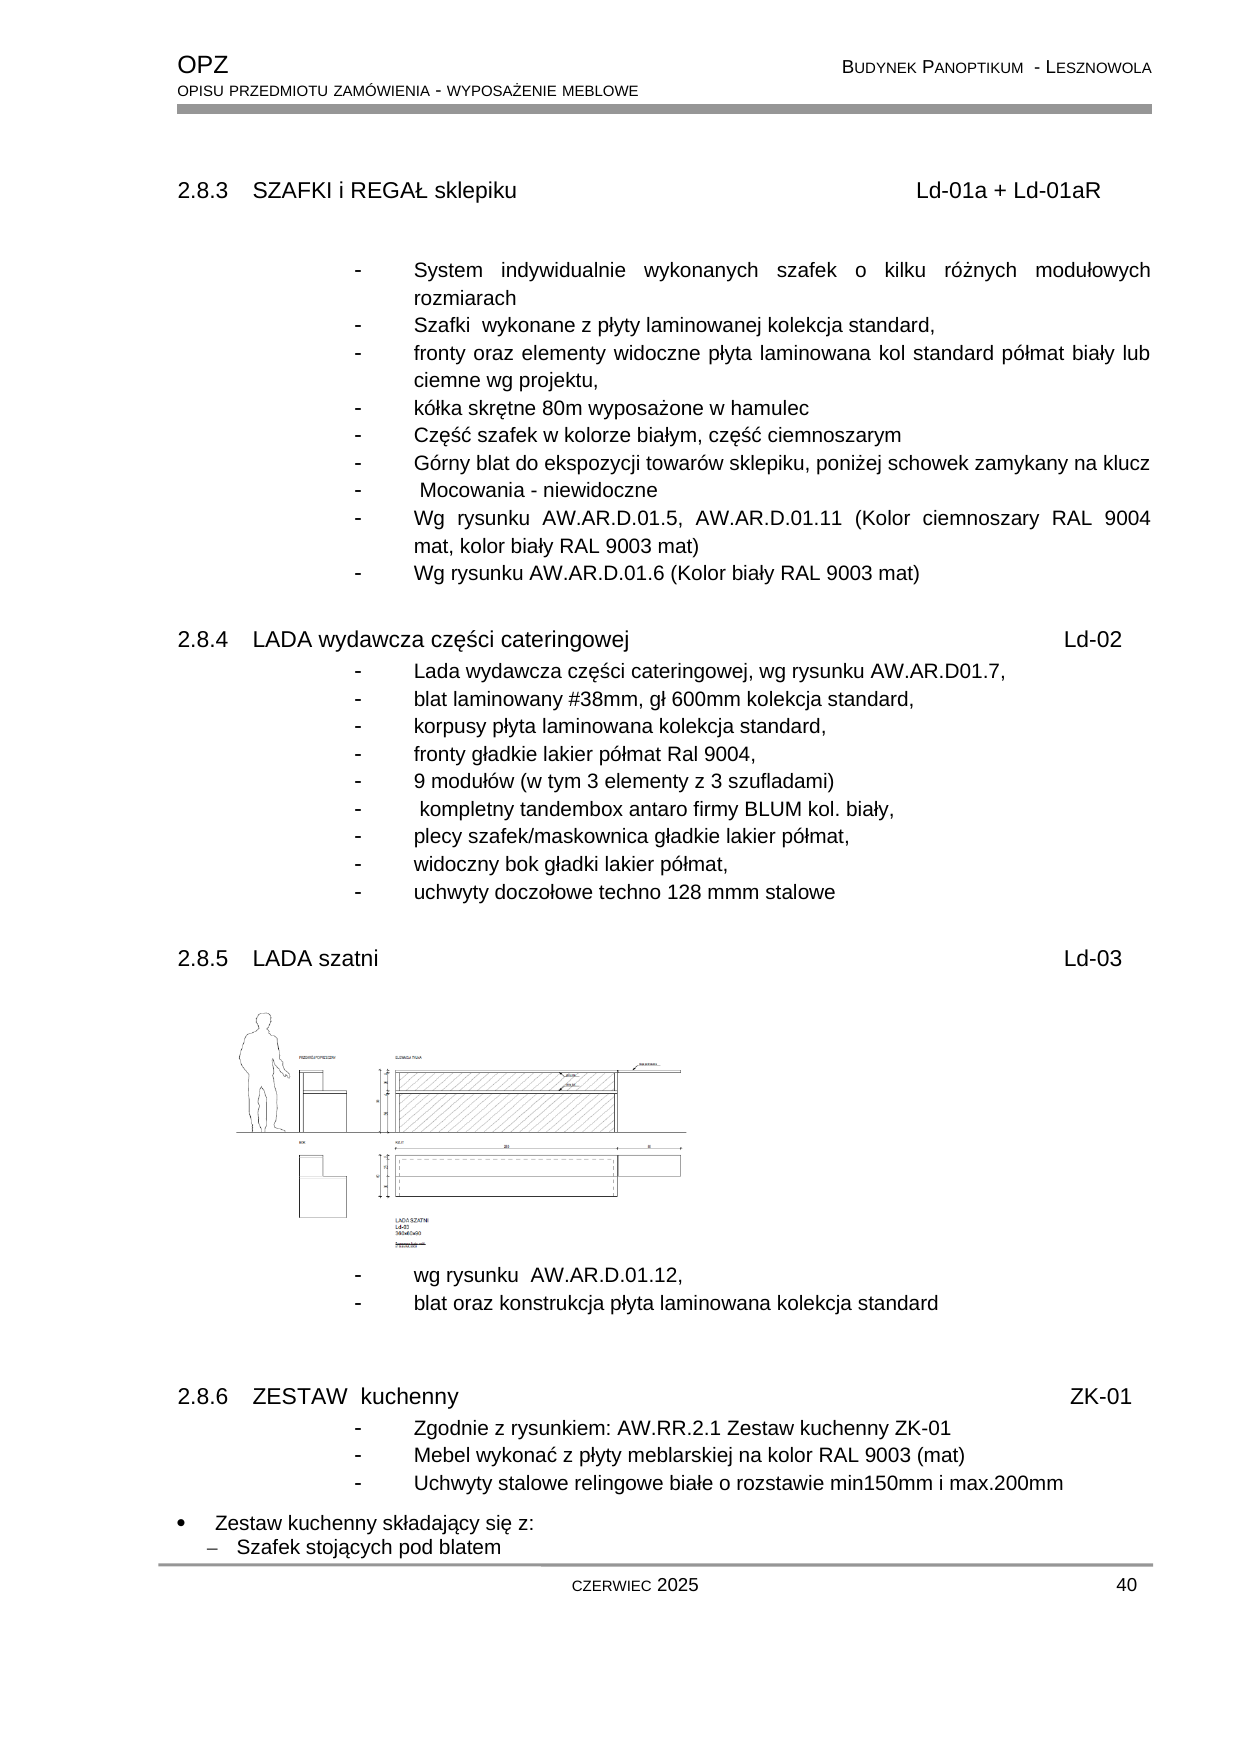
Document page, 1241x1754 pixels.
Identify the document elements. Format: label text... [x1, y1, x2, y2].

list uchwyty doczołowe techno 128 mmm stalowe [354, 879, 1152, 904]
list blat oraz konstrukcja płyta laminowana kolekcja standard [354, 1291, 1152, 1314]
list System indywidualnie wykonanych szafek o kilku różnych modułowych rozmiarach [354, 258, 1152, 309]
list widoczny bok gładki lakier półmat, [354, 852, 1152, 876]
list Górny blat do ekspozycji towarów sklepiku, poniżej schowek zamykany na klucz [354, 451, 1152, 475]
text Szafek stojących pod blatem [207, 1535, 1152, 1559]
subtitle ZESTAW kuchenny ZK-01 [177, 1383, 1152, 1409]
list fronty oraz elementy widoczne płyta laminowana kol standard półmat biały lub ciemne wg projektu, [354, 340, 1152, 392]
picture [236, 1001, 687, 1263]
list wg rysunku AW.AR.D.01.12, [354, 1263, 1152, 1287]
list Zgodnie z rysunkiem: AW.RR.2.1 Zestaw kuchenny ZK-01 [354, 1416, 1152, 1440]
subtitle LADA wydawcza części cateringowej Ld-02 [177, 626, 1152, 652]
list fronty gładkie lakier półmat Ral 9004, [354, 742, 1152, 766]
list Lada wydawcza części cateringowej, wg rysunku AW.AR.D01.7, [354, 659, 1152, 683]
list 9 modułów (w tym 3 elementy z 3 szufladami) [354, 769, 1152, 793]
list Część szafek w kolorze białym, część ciemnoszarym [354, 423, 1152, 447]
list korpusy płyta laminowana kolekcja standard, [354, 714, 1152, 738]
subtitle LADA szatni Ld-03 [177, 945, 1152, 971]
list kompletny tandembox antaro firmy BLUM kol. biały, [354, 797, 1152, 821]
list Szafki wykonane z płyty laminowanej kolekcja standard, [354, 313, 1152, 337]
list Mebel wykonać z płyty meblarskiej na kolor RAL 9003 (mat) [354, 1443, 1152, 1467]
list Mocowania - niewidoczne [354, 478, 1152, 502]
list Uchwyty stalowe relingowe białe o rozstawie min150mm i max.200mm [354, 1471, 1152, 1495]
list Zestaw kuchenny składający się z: [177, 1511, 1152, 1535]
list blat laminowany #38mm, gł 600mm kolekcja standard, [354, 686, 1152, 710]
list plecy szafek/maskownica gładkie lakier półmat, [354, 824, 1152, 848]
list Wg rysunku AW.AR.D.01.5, AW.AR.D.01.11 (Kolor ciemnoszary RAL 9004 mat, kolor biały RAL 9003 mat) [354, 506, 1152, 557]
list Wg rysunku AW.AR.D.01.6 (Kolor biały RAL 9003 mat) [354, 561, 1152, 585]
subtitle SZAFKI i REGAŁ sklepiku Ld-01a + Ld-01aR [177, 177, 1152, 203]
list kółka skrętne 80m wyposażone w hamulec [354, 396, 1152, 419]
